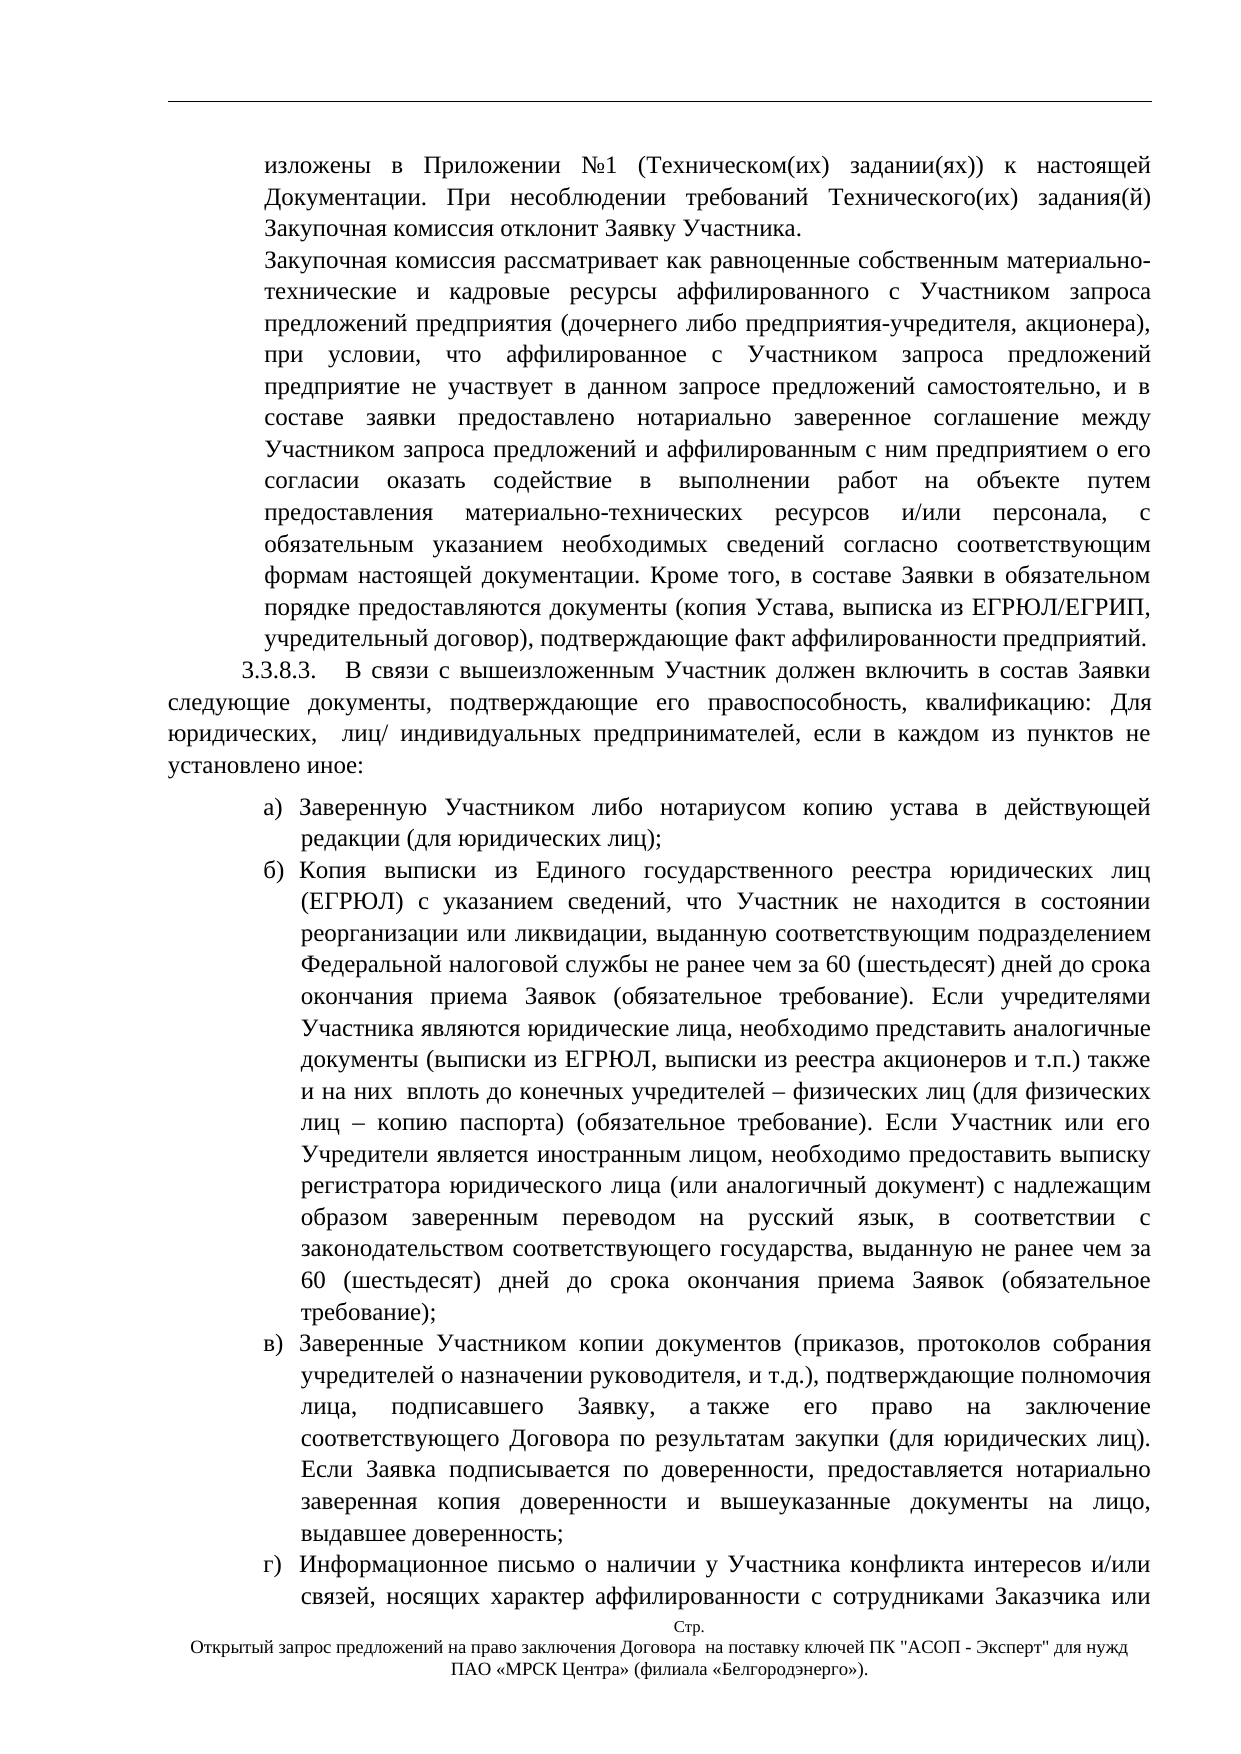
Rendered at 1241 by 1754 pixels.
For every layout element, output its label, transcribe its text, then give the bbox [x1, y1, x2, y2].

list Копия выписки из Единого государственного реестра юридических лиц (ЕГРЮЛ) с указанием сведений, что Участник не находится в состоянии реорганизации или ликвидации, выданную соответствующим подразделением Федеральной налоговой службы не ранее чем за 60 (шестьдесят) дней до срока окончания приема Заявок (обязательное требование). Если учредителями Участника являются юридические лица, необходимо представить аналогичные документы (выписки из ЕГРЮЛ, выписки из реестра акционеров и т.п.) также и на них вплоть до конечных учредителей – физических лиц (для физических лиц – копию паспорта) (обязательное требование). Если Участник или его Учредители является иностранным лицом, необходимо предоставить выписку регистратора юридического лица (или аналогичный документ) с надлежащим образом заверенным переводом на русский язык, в соответствии с законодательством соответствующего государства, выданную не ранее чем за 60 (шестьдесят) дней до срока окончания приема Заявок (обязательное требование); [263, 855, 1152, 1325]
text Закупочная комиссия рассматривает как равноценные собственным материально-технические и кадровые ресурсы аффилированного с Участником запроса предложений предприятия (дочернего либо предприятия-учредителя, акционера), при условии, что аффилированное с Участником запроса предложений предприятие не участвует в данном запросе предложений самостоятельно, и в составе заявки предоставлено нотариально заверенное соглашение между Участником запроса предложений и аффилированным с ним предприятием о его согласии оказать содействие в выполнении работ на объекте путем предоставления материально-технических ресурсов и/или персонала, с обязательным указанием необходимых сведений согласно соответствующим формам настоящей документации. Кроме того, в составе Заявки в обязательном порядке предоставляются документы (копия Устава, выписка из ЕГРЮЛ/ЕГРИП, учредительный договор), подтверждающие факт аффилированности предприятий. [264, 245, 1152, 652]
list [263, 1549, 1152, 1609]
list Заверенную Участником либо нотариусом копию устава в действующей редакции (для юридических лиц); [263, 792, 1152, 852]
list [227, 150, 1152, 242]
list Заверенные Участником копии документов (приказов, протоколов собрания учредителей о назначении руководителя, и т.д.), подтверждающие полномочия лица, подписавшего Заявку, а также его право на заключение соответствующего Договора по результатам закупки (для юридических лиц). Если Заявка подписывается по доверенности, предоставляется нотариально заверенная копия доверенности и вышеуказанные документы на лицо, выдавшее доверенность; [263, 1328, 1152, 1546]
list В связи с вышеизложенным Участник должен включить в состав Заявки следующие документы, подтверждающие его правоспособность, квалификацию: Для юридических, лиц/ индивидуальных предпринимателей, если в каждом из пунктов не установлено иное: [168, 655, 1152, 778]
